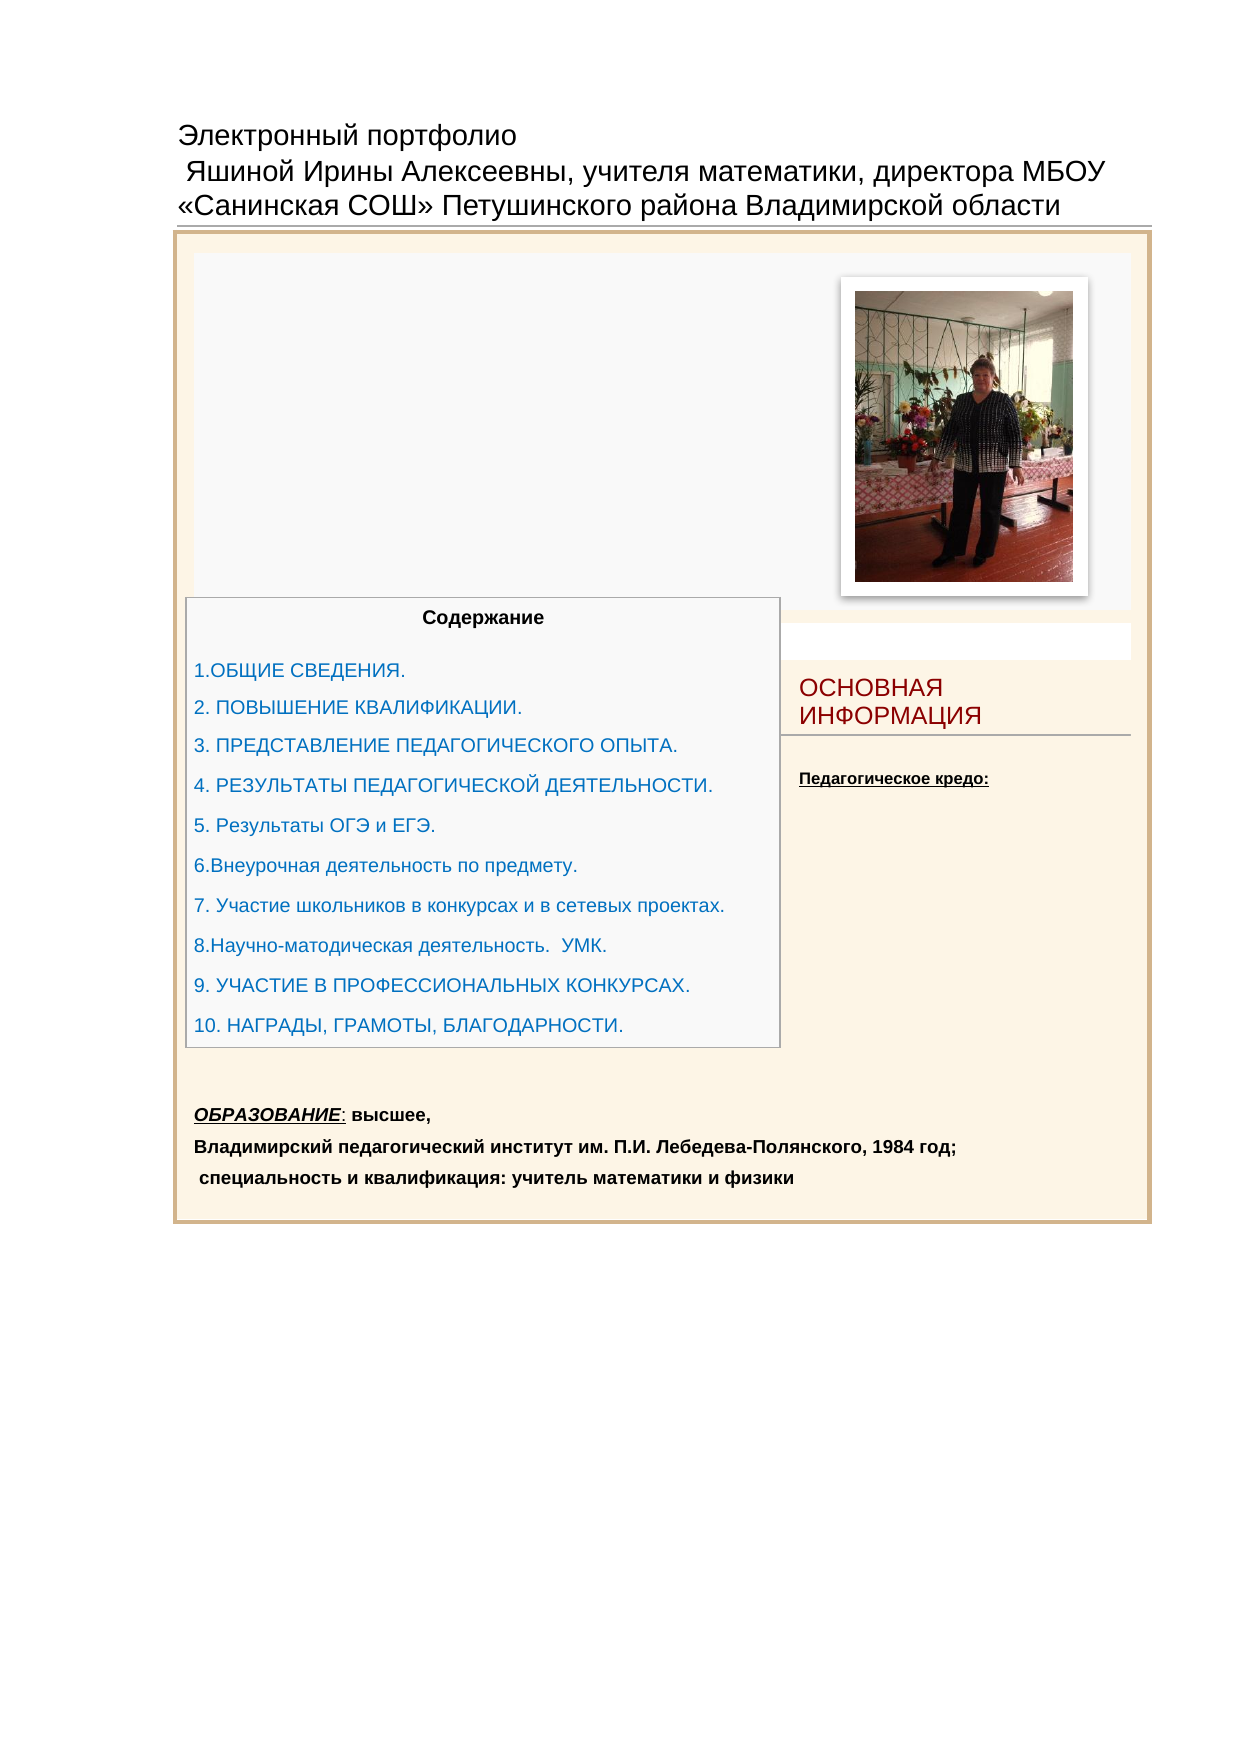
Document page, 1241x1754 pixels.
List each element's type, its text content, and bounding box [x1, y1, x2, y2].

text Электронный портфолио [177, 118, 1152, 152]
picture [855, 291, 1073, 582]
text Яшиной Ирины Алексеевны, учителя математики, директора МБОУ «Санинская СОШ» Петушинского района Владимирской области [177, 154, 1152, 225]
table_header ОСНОВНАЯ ИНФОРМАЦИЯ Педагогическое кредо: ОБРАЗОВАНИЕ: высшее, Владимирский педагогический институт им. П.И. Лебедева-Полянского, 1984 год; специальность и квалификация: учитель математики и физики СТАЖ РАБОТЫ В СИСТЕМЕ ОБРАЗОВАНИЯ: 35 лет МЕСТО РАБОТЫ: Муниципальное бюджетное общеобразовательное учреждение «Санинская средняя общеобразовательная школа» Петушинского района Владимирской области ДОЛЖНОСТЬ: учитель математики; в должности директора школы с 01.09.2011 года. До назначения на должность директора работала заместителем директора по учебной работе в течение 12 лет. СТАЖ РАБОТЫ В ДАННОМ УЧЕБНОМ ЗАВЕДЕНИИ: год КВАЛИФИКАЦИОННАЯ КАТЕГОРИЯ: учитель математики высшей квалификационной категории Контактная информация: E-mail saninoshcool@mail.ru Телефон (849243) 6-53-30 (раб.) Почтовый адрес: 601136, с. Санино, ул. Советская, дом Петушинский район Владимирская область. О себе дополнительно сообщаю: В период 201 - 2018 гг. выполняла обязанности председателя участковой избирательной комиссии. ПОВЫШЕНИЕ КВАЛИФИКАЦИИ Прошла курсовую подготовку для руководителей ОУ: 2014 г. - ЧОУ ВО «Региональный институт бизнеса и управления» по дополнительной профессиональной программе «Управление государственными и муниципальными закупками. Контрактная система в сфере закупок товаров, работ, услуг для обеспечения государственных и муниципальных нужд». 72 часа, г. Рязань - НОУД ПОС Центр повышения квалификации «Трудовое право» 2017 г. ВИРО. Актуальные вопросы безопасности образовательного процесса. 18 часов, г. Владимир. 2018 г. - НОУД ПОС Центр повышения квалификации «Трудовое право» о проверке знаний требований охраны труда.40 часов. Свидетельство № 386; - ГБОУ ДО ВО «УМЦ по ГОЧС Владимирской области по программе «Обучение должностных лиц и специалистов ГО и РСЧС» по категории: - «Уполномоченный на вводный инструктаж по ГО и ЧС». Удостоверение № 118 от 21.02.2018 г. - «Руководитель занятий по ГОЧС в организации». Удостоверение № 148 от 21.02.2018 г. - «Руководитель эвакоорганов организаций». Удостоверение № 176 от 01.03.2018 г. 2019 г. Академия бизнеса, г. Саратов по дополнительной профессиональной программе «Контрактная система в сфере закупок товаров, работ и услуг для государственных и муниципальных нужд». 144 часа. - ВИРО. Управление развитием образовательной организации. 72 часа. Г. Владимир. КПК учителей математики: 2015 г. ВИРО. Освоение ФГОС в 2015-2016 учебном году. 2017 год. ВИРО. Подготовка учителя математики к реализации ФГОС. 108 часов ПРЕДСТАВЛЕНИЕ ПЕДАГОГИЧЕСКОГО ОПЫТА Обобщен опыт работы На региональном уровне работа ОУ обобщена в рамках круглого стола 12.05. 2016 г. на муниципальном уровне: Формирование ключевых компетенций старшеклассников посредством использования ИКТ на уроках математики. Приказ № 650 от 05.10.2015 г. ПУБЛИКАЦИИ - Учебно-методический материал по теме «Системный анализ урока». Свидетельство о публикации ПИ № 1055 от 30.08.2019 г. https://portalpedagoga.ru/servisy/pedagog_issledovatel/publ?id=1055 Выступления на семинарах, конференциях, педсоветах 2018 год Информационно-консультативный семинар Центра повышения квалификации ВО «Трудовое право». Свидетельство участника № 386, июнь 2018 г. 2019 г. ВИРО. Управленческий проект на тему «Повышение учебной мотивации учащихся малокомплектной школы» (научный руководитель Разумовская Т.В., кафедра педагогического менеджмента ВИРО). Открытые уроки, семинары Участие в интернет-форумах, вебинарах, 2017 г. Вебинары корпорации «Российский учебник» Июль - Интересное и эффективное обучение. Как создать нужные условия. - Интересное и эффективное обучение. Обязательное условие успешного обучения. Октябрь. - Формируем математическую грамотность на уроках математики. Ноябрь - Программа внеурочной деятельности по математике для 5-6 классов (УМК А. Г. Мерзляка) 2019 г. Вебинар издательства «Мнемозина» Август 2019 года: Рабочая программа (10-11 классы): от создания к реализации. Организую участие школьников в серии Онлайн уроков по финансовой грамотности Декабрь 2018 Всё о будущей пенсии: для учёбы и для жизни. Февраль 2019 Кибермошенничество. Принимаю участие в деятельности профессиональных объединений: рицо. рф Российский Инновационный Центр Образования http://mir-pedagoga.ru/ https://portalpedagoga.ru https://www.prodlenka.org/ https://znanika.ru/ РЕЗУЛЬТАТЫ ПЕДАГОГИЧЕСКОЙ и УПРАВЛЕНЧЕСКОЙ ДЕЯТЕЛЬНОСТИ Результаты ОГЭ и ЕГЭ Доля выпускников, получивших аттестаты о среднем (полном) общем образовании в 2015-2019 годах, составляет 100%. Доля выпускников, получивших аттестаты об общем (основном) общем образовании в 2015-2019 годах, составляет 100%. Качество знаний обучающихся по итогам ОГЭ составляет Доля выпускников, сдавших ЕГЭ по русскому языку выше 55 баллов, составляет 2015 год – 100%; 2016 год – 100%; 2017 год - %; 2018 год – %; 2019 год - %. Качество знаний обучающихся по итогам школьного мониторинга составляет В период 2015-2019 гг. доля охвата учащихся дополнительным образованием составляет 100%. Доля учащихся, выбывших из системы образования до завершения основного общего образования в период 2015-2019 гг. составляет 0 %. Доля педагогов, аттестованных на квалификационную категорию, составляет ( в %): МБОУ «Санинская СОШ» сотрудничает с социальными партнерами: - ВлГУ им.Н.Г. и А.Г.. Столетовых, г. Владимир; - МГТУ им. М.А. Шолохова, филиал в г.Покров; - МБУК «Межпоселенческая централизованная система Петушинского района», филиал «Санинская сельская библиотека»; - ГКУ ВО «Отдел социальной защиты населения по Петушинскому району»; - храм Черниговской (Гефсиманской) иконы Божией Матери, с. Санино. Результаты анкетирования показывают стабильное положительное отношений родителей, учащихся и выпускников школы составляет: 2015 г. – 96,4%; 2016 г. – 98%; 2017 г. - %; 2018 г. - %; 2019 г. - %. ВНЕУРОЧНАЯ ДЕЯТЕЛЬНОСТЬ ПО ПРЕДМЕТУ 2015 г. - IV Международная олимпиада по математике «Белоснежка и гномы» для учащихся 8-9 классов: Бойцов Михаил, 9 класс, 2-е место; - Межрегиональная дистанционная олимпиада по математике для 5-9 классов: Ларионов Кирилл, 6 класс, 1-е место; Бойцов Михаил, 9 класс, 3-е место; 2016 год - XI Международная олимпиада по математике для 9-11 классов «Вот задачка», Бойцов Михаил, 9 класс, 1-е место; 2018 год Всероссийская неделя мониторинга по математике (2-9 классы). Мошкова Вероника, 26 баллов (из 30) сертификат 1071943-105-101333797-0; Абубакиров Никита 28 баллов (из 30) сертификат 1030426-105-101333625-0 2019 год - Районная научно-практическая конференция, посвященная 285-й годовщине со дня рождения С.Я. Румовского. – Мошкова Вероника, 8 класс, участник. - V Международный конкурс для детей и юношества «Мы можем!». Номинация «Исследовательские и научные работы». Мошкова Вероника, 8 класс, победитель (1-е место). Диплом ZT 417-56211. http://zamoktalantov.ru/result В МБОУ «Санинская СОШ» созданы все условия для внеурочной деятельности обучающихся и организации дополнительного образования: - имеются специально оборудованные кабинеты; - имеется спортзал, укомплектованный спортивным инвентарем; - имеются библиотека и актовый зал; - имеется паспортизированный этнографический музей «Светозары». НАУЧНО-МЕТОДИЧЕСКАЯ БАЗА. УМК Реализую программы основного общего образования по математике. В старших классах курс «Математика» ведет другой учитель. Преподавание предмета «Математика» ведется по УМК: 5-6 классы. Математика. Автор А.Г. Мерзляк. 7 класс Алгебра. Автор Ю.Н. Макарычев Геометрия. Автор Л.С. Атанасян. Программы построены с учетом принципов системности, научности и доступности, а также преемственности и перспективности между различными разделами курса. Усвоение теоретических сведений осуществляется в практической деятельности учащихся. В своей работе использую здоровьесберегающие технологии, проблемное, личностно- ориентированное обучение. В общеобразовательной организации созданы условия для учащихся, проявляющих повышенный интерес к математике, добившихся успехов в учебной деятельности. Внедряю новые учебно-методические комплексы и инструменты, в том числе в электронной форме. УЧАСТИЕ В ПРОФЕССИОНАЛЬНЫХ КОНКУРСАХ 2019 год - Всероссийский педагогический конкурс «Калейдоскоп средств, методов и форм». Номинация «Деятельность по реализации ФГОС». Победитель, 1-е место. Диплом RS 338-40032 https://рицо.рф/result - Всероссийский педагогический конкурс «Свободное образование». Номинация «Передовой опыт». Победитель финального (очного) тура. Диплом FA 338-15330 https://обру.рф//result НАГРАДЫ, ГРАМОТЫ, БЛАГОДАРНОСТИ 2012 год Почетная Грамота Департамента образования администрации Владимирской области. Приказ № 691 от 21.05.2012 г. г. 2014 год учреждения в районных, областных мероприятиях по духовно-нравственному и патриотическому воспитанию. Приказ № 294 от 14.05.2014 г. Грамота МУ «Управление образования администрации Петушинского района» за активное участие общеобразовательного 2015 год Грамота Главы Петушинского района за высокий профессионализм , компетентность, инициативность, самоотдачу, за создание условий для повышения доступности, качества и эффективности образования в Петушинском районе. 2016 год Почетная Грамота Министерства образования и науки РФ, Приказ № 409/к-н от 31.05.2017 г. - Благодарность Национальной системы развития научной, творческой и инновационной деятельности молодежи России «Интеграция», Государственной Думы Федерального Собрания РФ, Министерства образования и науки РФ, Министерства сельского хозяйства РФ, Министерства транспорта РФ, Государственной корпорации по космической деятельности «Роскосмос» за содействие в подготовке и проведении XI Всероссийского конкурса обучающихся «Национальное достояние России», проходившего в ФГ БУ «ДДО «Непецино» УД Президента Российской Федерации в период с 29 по 31 марта и с 05 по 07 апреля 2017 года; - Благодарность Московского Центра непрерывного математического образования за участие в проверке ВПР-2017 по математике. - Грамота Главы Петушинского района за качественную организацию и вовлечение педагогического коллектива и учащихся школы к участию в районных мероприятиях. 2018 год - Почетная Грамота Администрации Петушинского района за высокий профессионализм, за труд по формированию всесторонне развитой личности ученика современной школы; - Диплом Института развития школьного образования за организацию сверхпрограммной предметной олимпиады «Олимпус». Зимняя сессия, г. Калиниград; - Лауреат педагогического конкурса «Признание-2018» в номинации «Верность долгу»; - Грамота МУ «Управление образования администрации Петушинского района» за организацию работы по профилактике детского дорожно-транспортного травматизма. Приказ № 563 от 21.09.2018 г. - Благодарность главы Администрации Нагорного сельского поселения за активное участие в избирательной кампании по выборам Президента Российской Федерации. - [177, 234, 1147, 1219]
